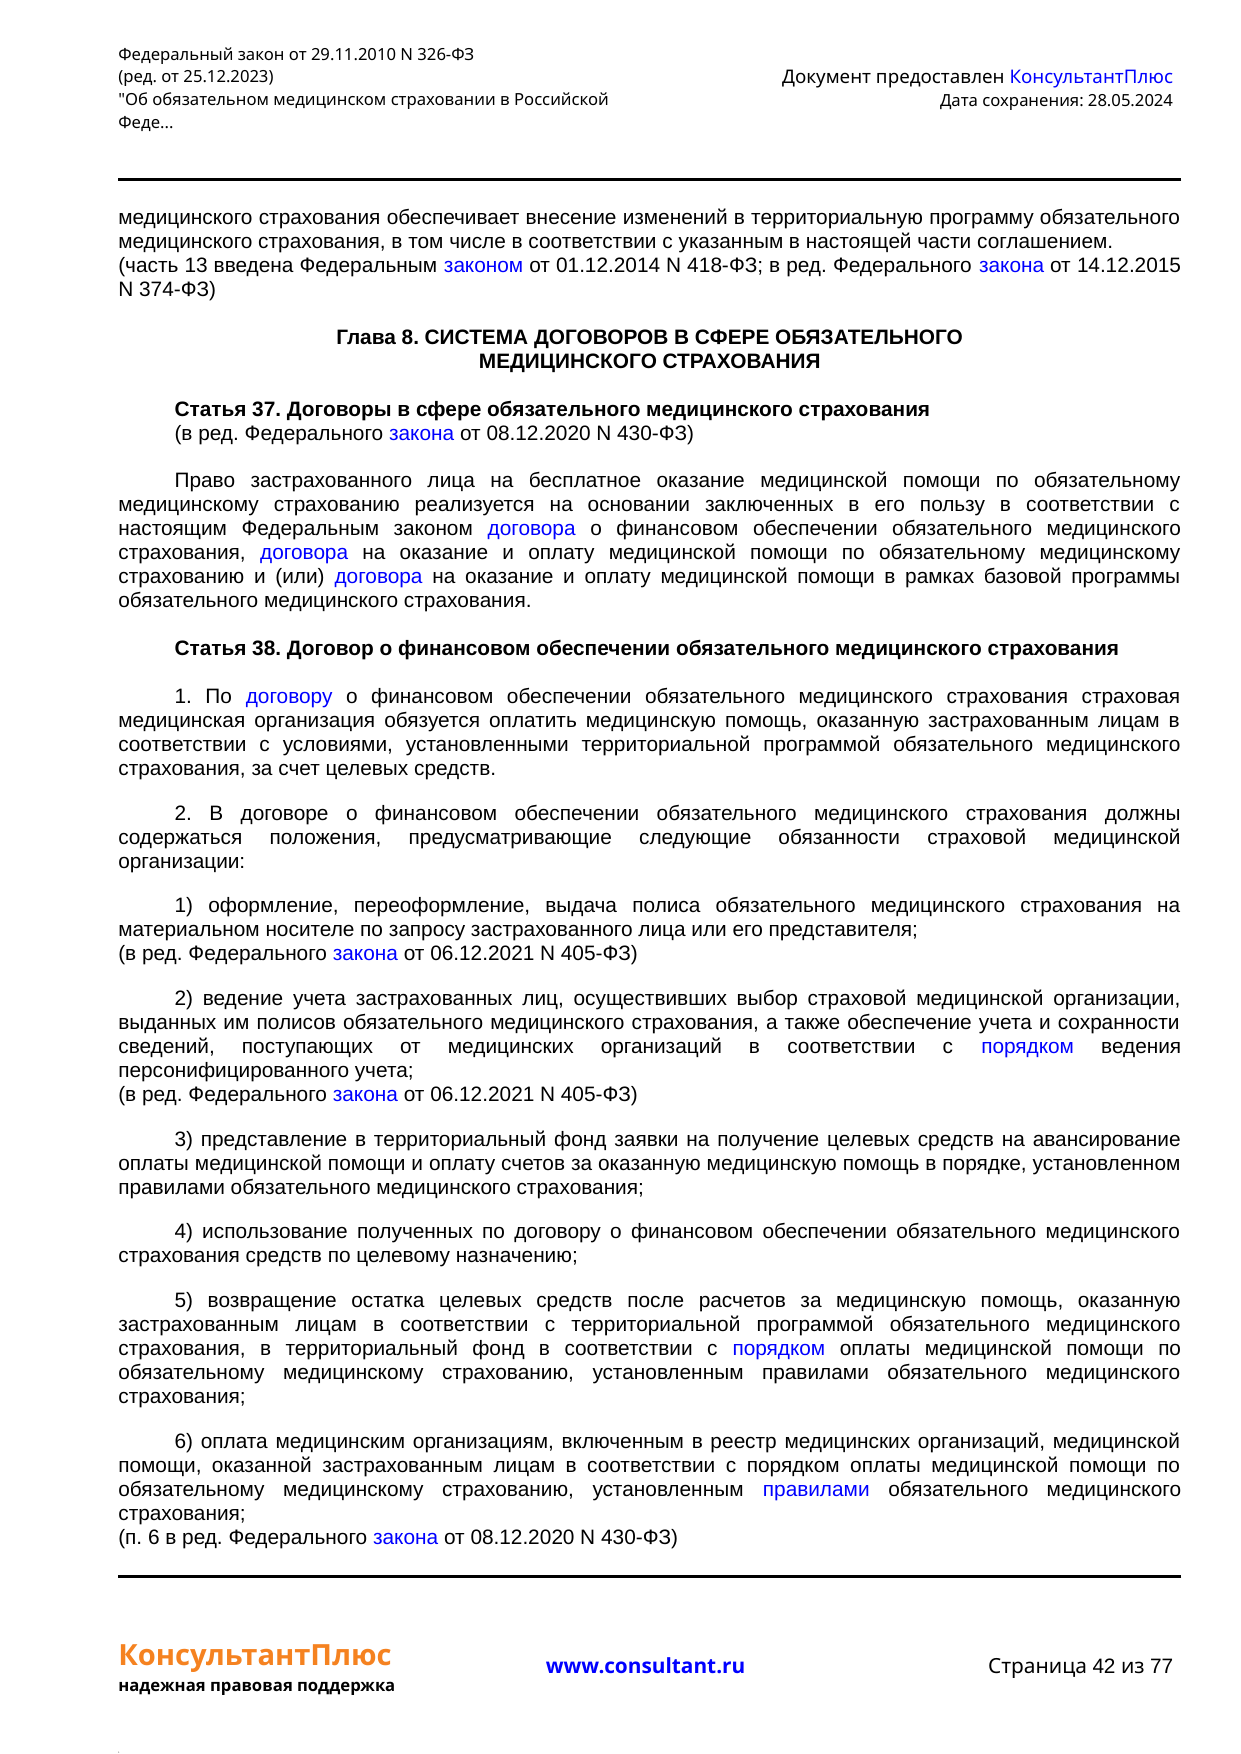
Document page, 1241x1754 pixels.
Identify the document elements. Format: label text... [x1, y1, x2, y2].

text (в ред. Федерального закона от 06.12.2021 N 405-ФЗ) [118, 941, 1181, 965]
text 4) использование полученных по договору о финансовом обеспечении обязательного медицинского страхования средств по целевому назначению; [118, 1219, 1181, 1267]
title Статья 37. Договоры в сфере обязательного медицинского страхования [118, 396, 1181, 420]
text 2) ведение учета застрахованных лиц, осуществивших выбор страховой медицинской организации, выданных им полисов обязательного медицинского страхования, а также обеспечение учета и сохранности сведений, поступающих от медицинских организаций в соответствии с порядком ведения персонифицированного учета; [118, 986, 1181, 1082]
text (в ред. Федерального закона от 08.12.2020 N 430-ФЗ) [118, 420, 1181, 444]
text 1. По договору о финансовом обеспечении обязательного медицинского страхования страховая медицинская организация обязуется оплатить медицинскую помощь, оказанную застрахованным лицам в соответствии с условиями, установленными территориальной программой обязательного медицинского страхования, за счет целевых средств. [118, 684, 1181, 780]
text (в ред. Федерального закона от 06.12.2021 N 405-ФЗ) [118, 1082, 1181, 1106]
title Статья 38. Договор о финансовом обеспечении обязательного медицинского страхования [118, 636, 1181, 660]
text 6) оплата медицинским организациям, включенным в реестр медицинских организаций, медицинской помощи, оказанной застрахованным лицам в соответствии с порядком оплаты медицинской помощи по обязательному медицинскому страхованию, установленным правилами обязательного медицинского страхования; [118, 1429, 1181, 1524]
text 3) представление в территориальный фонд заявки на получение целевых средств на авансирование оплаты медицинской помощи и оплату счетов за оказанную медицинскую помощь в порядке, установленном правилами обязательного медицинского страхования; [118, 1127, 1181, 1198]
title МЕДИЦИНСКОГО СТРАХОВАНИЯ [118, 348, 1181, 372]
text 5) возвращение остатка целевых средств после расчетов за медицинскую помощь, оказанную застрахованным лицам в соответствии с территориальной программой обязательного медицинского страхования, в территориальный фонд в соответствии с порядком оплаты медицинской помощи по обязательному медицинскому страхованию, установленным правилами обязательного медицинского страхования; [118, 1288, 1181, 1408]
text 2. В договоре о финансовом обеспечении обязательного медицинского страхования должны содержаться положения, предусматривающие следующие обязанности страховой медицинской организации: [118, 801, 1181, 872]
text (часть 13 введена Федеральным законом от 01.12.2014 N 418-ФЗ; в ред. Федерального закона от 14.12.2015 N 374-ФЗ) [118, 253, 1181, 301]
text Право застрахованного лица на бесплатное оказание медицинской помощи по обязательному медицинскому страхованию реализуется на основании заключенных в его пользу в соответствии с настоящим Федеральным законом договора о финансовом обеспечении обязательного медицинского страхования, договора на оказание и оплату медицинской помощи по обязательному медицинскому страхованию и (или) договора на оказание и оплату медицинской помощи в рамках базовой программы обязательного медицинского страхования. [118, 468, 1181, 612]
text 1) оформление, переоформление, выдача полиса обязательного медицинского страхования на материальном носителе по запросу застрахованного лица или его представителя; [118, 893, 1181, 941]
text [118, 205, 1181, 253]
title Глава 8. СИСТЕМА ДОГОВОРОВ В СФЕРЕ ОБЯЗАТЕЛЬНОГО [118, 324, 1181, 348]
text (п. 6 в ред. Федерального закона от 08.12.2020 N 430-ФЗ) [118, 1524, 1181, 1548]
